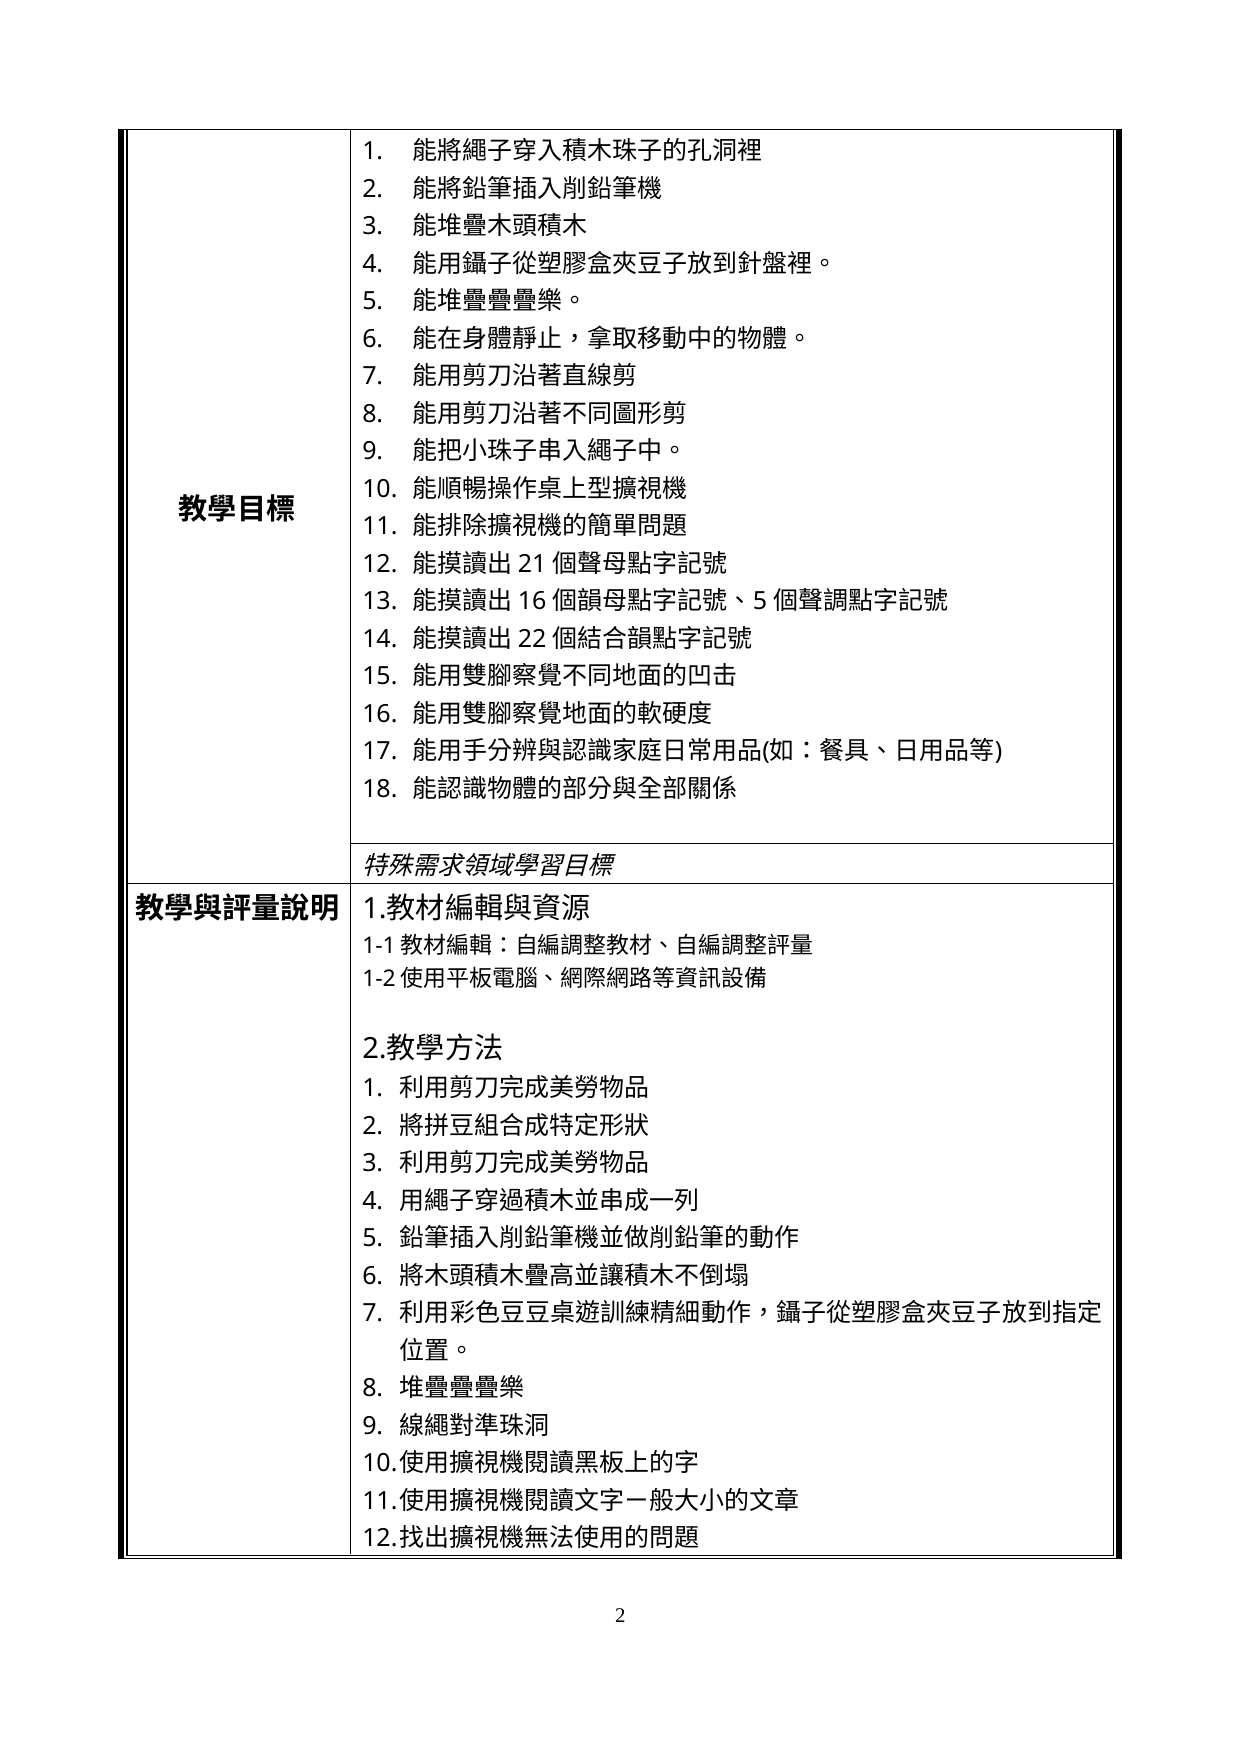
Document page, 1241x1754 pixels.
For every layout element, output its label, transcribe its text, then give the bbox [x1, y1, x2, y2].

table_cell 教學與評量說明 [128, 884, 350, 1554]
table_cell 能將繩子穿入積木珠子的孔洞裡 能將鉛筆插入削鉛筆機 能堆疊木頭積木 能用鑷子從塑膠盒夾豆子放到針盤裡。 能堆疊疊疊樂。 能在身體靜止，拿取移動中的物體。 能用剪刀沿著直線剪 能用剪刀沿著不同圖形剪 能把小珠子串入繩子中。 能順暢操作桌上型擴視機 能排除擴視機的簡單問題 能摸讀出 21 個聲母點字記號 能摸讀出 16 個韻母點字記號、5 個聲調點字記號 能摸讀出 22 個結合韻點字記號 能用雙腳察覺不同地面的凹击 能用雙腳察覺地面的軟硬度 能用手分辨與認識家庭日常用品(如：餐具、日用品等) 能認識物體的部分與全部關係 [351, 130, 1113, 843]
table_cell 教學目標 [128, 130, 350, 883]
table_cell 特殊需求領域學習目標 [351, 844, 1113, 883]
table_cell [351, 884, 1113, 1554]
